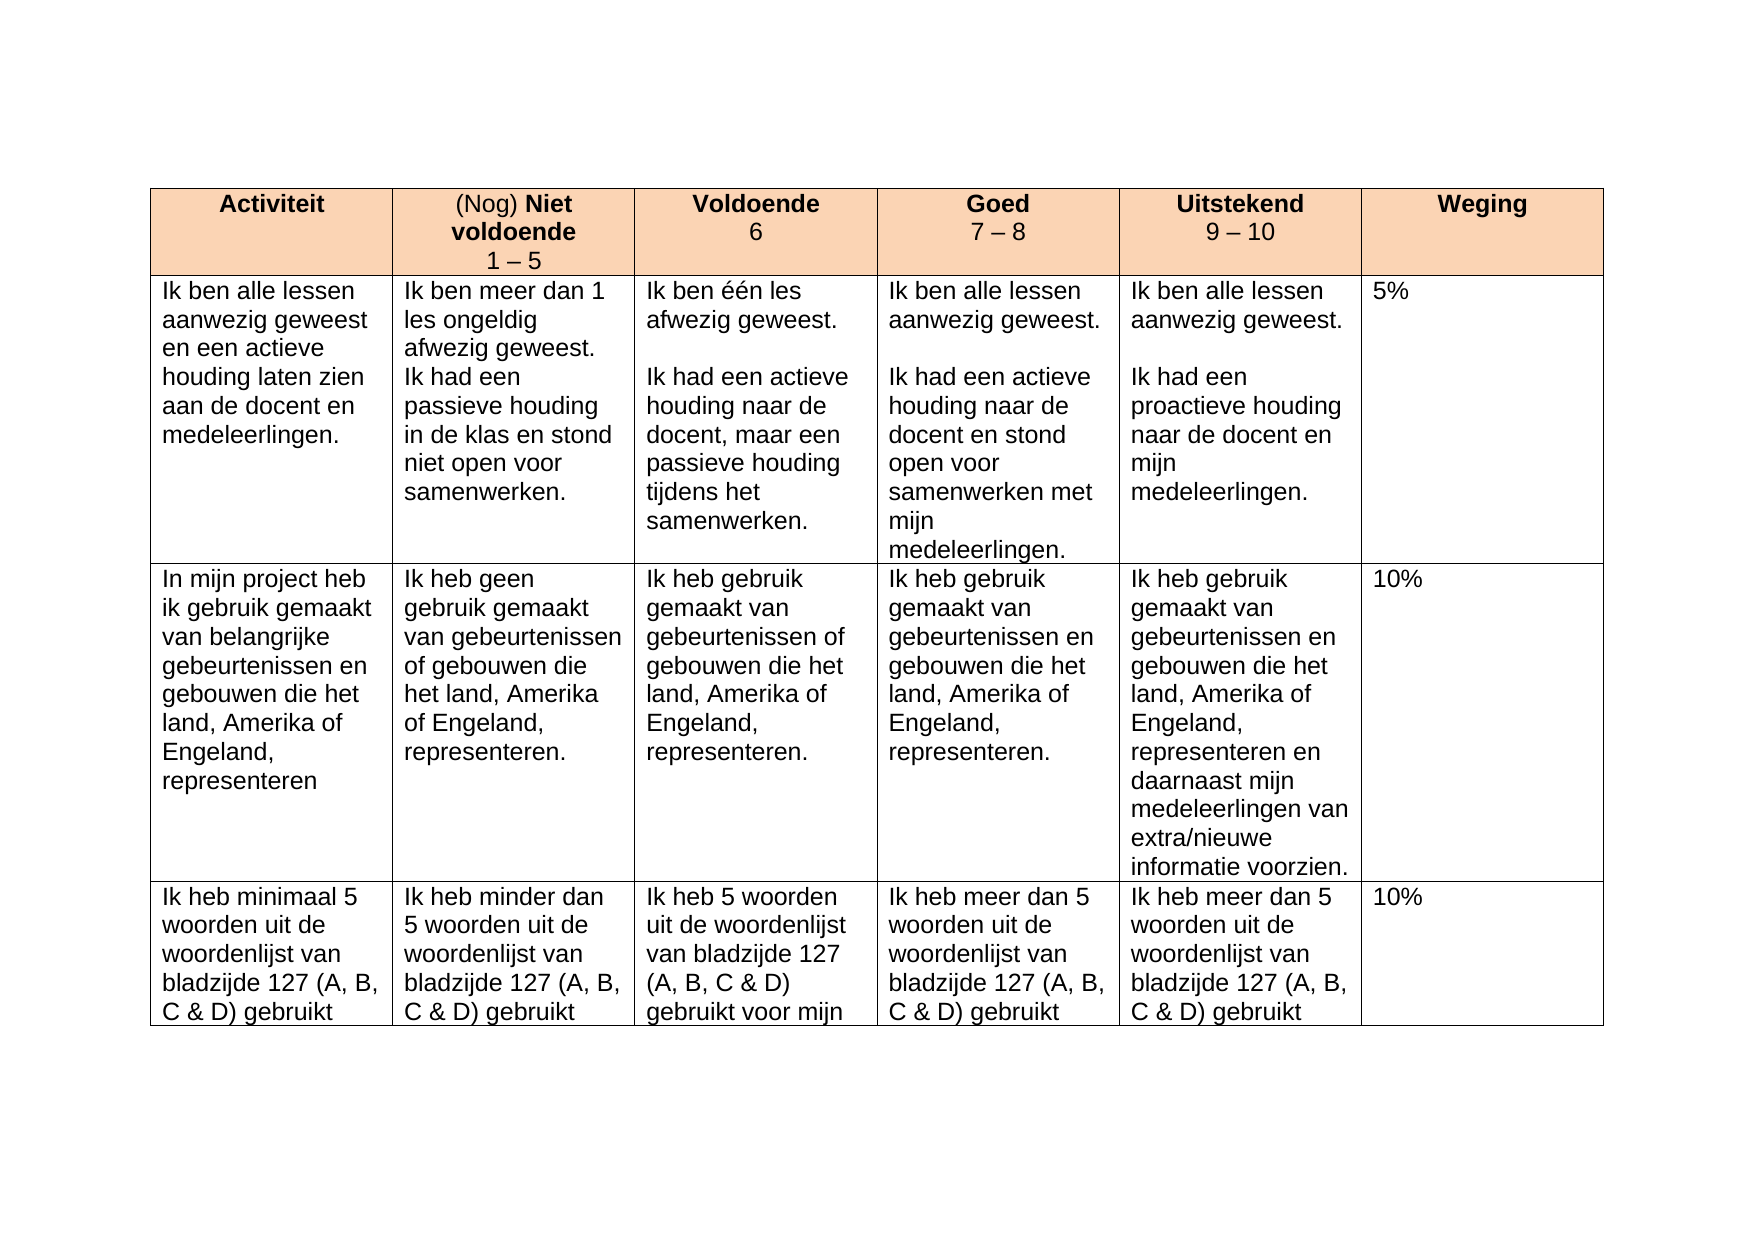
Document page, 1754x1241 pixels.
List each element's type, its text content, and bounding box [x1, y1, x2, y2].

table_header Voldoende 6 [635, 189, 877, 275]
table_header Activiteit [151, 189, 392, 275]
table_cell Ik ben één les afwezig geweest. Ik had een actieve houding naar de docent, maar een passieve houding tijdens het samenwerken. [635, 276, 877, 563]
table_header Goed 7 – 8 [878, 189, 1119, 275]
table_cell In mijn project heb ik gebruik gemaakt van belangrijke gebeurtenissen en gebouwen die het land, Amerika of Engeland, representeren [151, 564, 392, 881]
table_cell Ik heb gebruik gemaakt van gebeurtenissen of gebouwen die het land, Amerika of Engeland, representeren. [635, 564, 877, 881]
table_cell Ik ben meer dan 1 les ongeldig afwezig geweest. Ik had een passieve houding in de klas en stond niet open voor samenwerken. [393, 276, 634, 563]
table_cell Ik heb gebruik gemaakt van gebeurtenissen en gebouwen die het land, Amerika of Engeland, representeren. [878, 564, 1119, 881]
table_cell Ik ben alle lessen aanwezig geweest en een actieve houding laten zien aan de docent en medeleerlingen. [151, 276, 392, 563]
table_cell Ik heb gebruik gemaakt van gebeurtenissen en gebouwen die het land, Amerika of Engeland, representeren en daarnaast mijn medeleerlingen van extra/nieuwe informatie voorzien. [1120, 564, 1361, 881]
table_header Uitstekend 9 – 10 [1120, 189, 1361, 275]
table_cell Ik ben alle lessen aanwezig geweest. Ik had een actieve houding naar de docent en stond open voor samenwerken met mijn medeleerlingen. [878, 276, 1119, 563]
table_header (Nog) Niet voldoende 1 – 5 [393, 189, 634, 275]
table_header Weging [1362, 189, 1603, 275]
table_cell Ik heb geen gebruik gemaakt van gebeurtenissen of gebouwen die het land, Amerika of Engeland, representeren. [393, 564, 634, 881]
table_cell 10% [1362, 564, 1603, 881]
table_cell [878, 882, 1119, 1025]
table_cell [151, 882, 392, 1025]
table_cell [1120, 882, 1361, 1025]
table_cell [393, 882, 634, 1025]
table_cell 5% [1362, 276, 1603, 563]
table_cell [635, 882, 877, 1025]
table_cell 10% [1362, 882, 1603, 1025]
table_cell Ik ben alle lessen aanwezig geweest. Ik had een proactieve houding naar de docent en mijn medeleerlingen. [1120, 276, 1361, 563]
